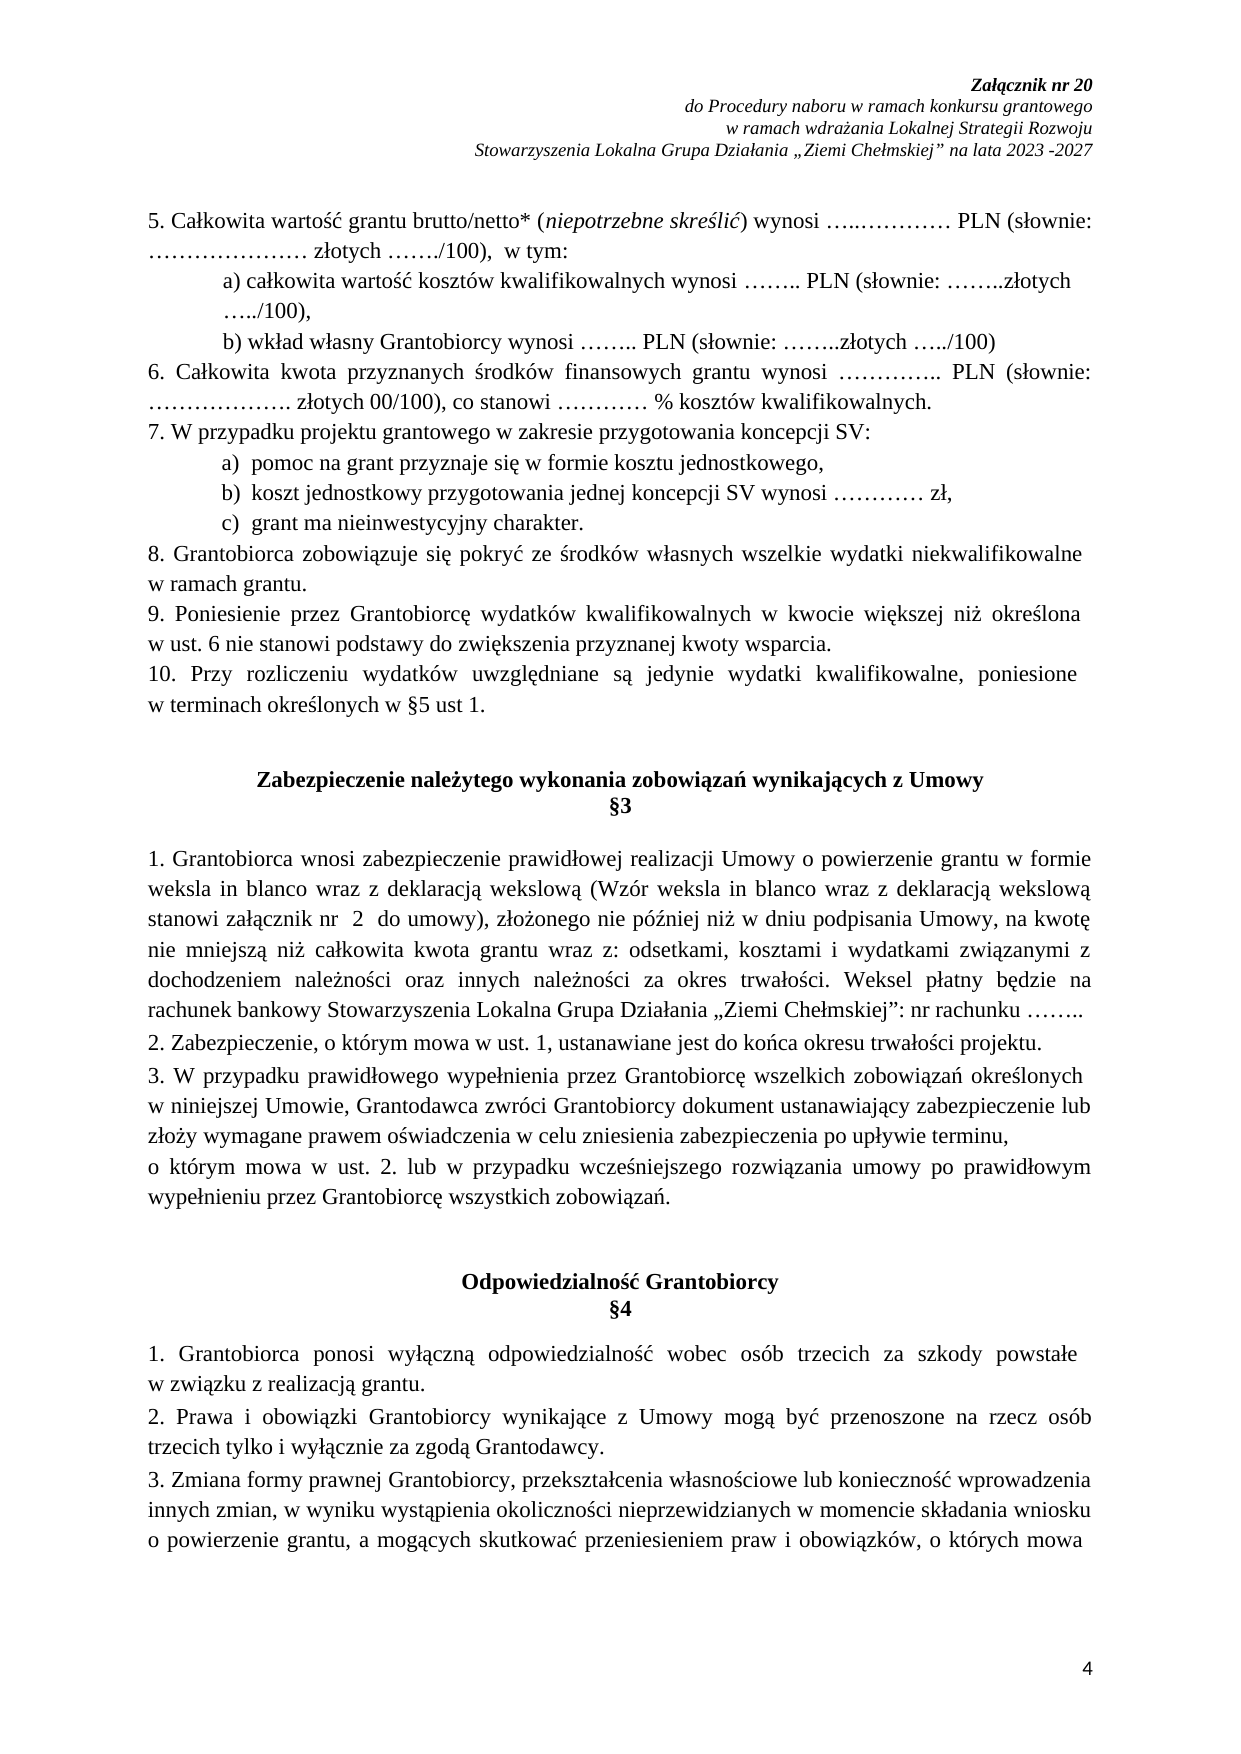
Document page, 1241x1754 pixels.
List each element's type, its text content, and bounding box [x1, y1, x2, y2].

text 2. Zabezpieczenie, o którym mowa w ust. 1, ustanawiane jest do końca okresu trwałości projektu. [148, 1029, 1093, 1055]
text Zabezpieczenie należytego wykonania zobowiązań wynikających z Umowy [148, 766, 1093, 792]
list §4 [148, 1294, 1093, 1321]
list a) całkowita wartość kosztów kwalifikowalnych wynosi …….. PLN (słownie: ……..złotych …../100), [223, 267, 1093, 324]
list 8. Grantobiorca zobowiązuje się pokryć ze środków własnych wszelkie wydatki niekwalifikowalne w ramach grantu. [148, 539, 1093, 596]
text §3 [148, 792, 1093, 819]
text 2. Prawa i obowiązki Grantobiorcy wynikające z Umowy mogą być przenoszone na rzecz osób trzecich tylko i wyłącznie za zgodą Grantodawcy. [148, 1403, 1093, 1459]
list pomoc na grant przyznaje się w formie kosztu jednostkowego, [221, 449, 1093, 475]
list 5. Całkowita wartość grantu brutto/netto* (niepotrzebne skreślić) wynosi …..………… PLN (słownie: ………………… złotych ……./100), w tym: [148, 207, 1093, 263]
text o którym mowa w ust. 2. lub w przypadku wcześniejszego rozwiązania umowy po prawidłowym wypełnieniu przez Grantobiorcę wszystkich zobowiązań. [148, 1153, 1093, 1209]
text 1. Grantobiorca ponosi wyłączną odpowiedzialność wobec osób trzecich za szkody powstałe w związku z realizacją grantu. [148, 1340, 1093, 1396]
list 7. W przypadku projektu grantowego w zakresie przygotowania koncepcji SV: [148, 418, 1093, 445]
list koszt jednostkowy przygotowania jednej koncepcji SV wynosi ………… zł, [221, 479, 1093, 506]
list 6. Całkowita kwota przyznanych środków finansowych grantu wynosi ………….. PLN (słownie: ………………. złotych 00/100), co stanowi ………… % kosztów kwalifikowalnych. [148, 358, 1093, 414]
list 9. Poniesienie przez Grantobiorcę wydatków kwalifikowalnych w kwocie większej niż określona w ust. 6 nie stanowi podstawy do zwiększenia przyznanej kwoty wsparcia. [148, 600, 1093, 657]
list b) wkład własny Grantobiorcy wynosi …….. PLN (słownie: ……..złotych …../100) [223, 328, 1093, 354]
list grant ma nieinwestycyjny charakter. [221, 509, 1093, 536]
text 1. Grantobiorca wnosi zabezpieczenie prawidłowej realizacji Umowy o powierzenie grantu w formie weksla in blanco wraz z deklaracją wekslową (Wzór weksla in blanco wraz z deklaracją wekslową stanowi załącznik nr 2 do umowy), złożonego nie później niż w dniu podpisania Umowy, na kwotę nie mniejszą niż całkowita kwota grantu wraz z: odsetkami, kosztami i wydatkami związanymi z dochodzeniem należności oraz innych należności za okres trwałości. Weksel płatny będzie na rachunek bankowy Stowarzyszenia Lokalna Grupa Działania „Ziemi Chełmskiej”: nr rachunku …….. [148, 845, 1093, 1022]
list 10. Przy rozliczeniu wydatków uwzględniane są jedynie wydatki kwalifikowalne, poniesione w terminach określonych w §5 ust 1. [148, 660, 1093, 717]
text Odpowiedzialność Grantobiorcy [148, 1268, 1093, 1294]
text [148, 1466, 1093, 1553]
text 3. W przypadku prawidłowego wypełnienia przez Grantobiorcę wszelkich zobowiązań określonych w niniejszej Umowie, Grantodawca zwróci Grantobiorcy dokument ustanawiający zabezpieczenie lub złoży wymagane prawem oświadczenia w celu zniesienia zabezpieczenia po upływie terminu, [148, 1062, 1093, 1149]
